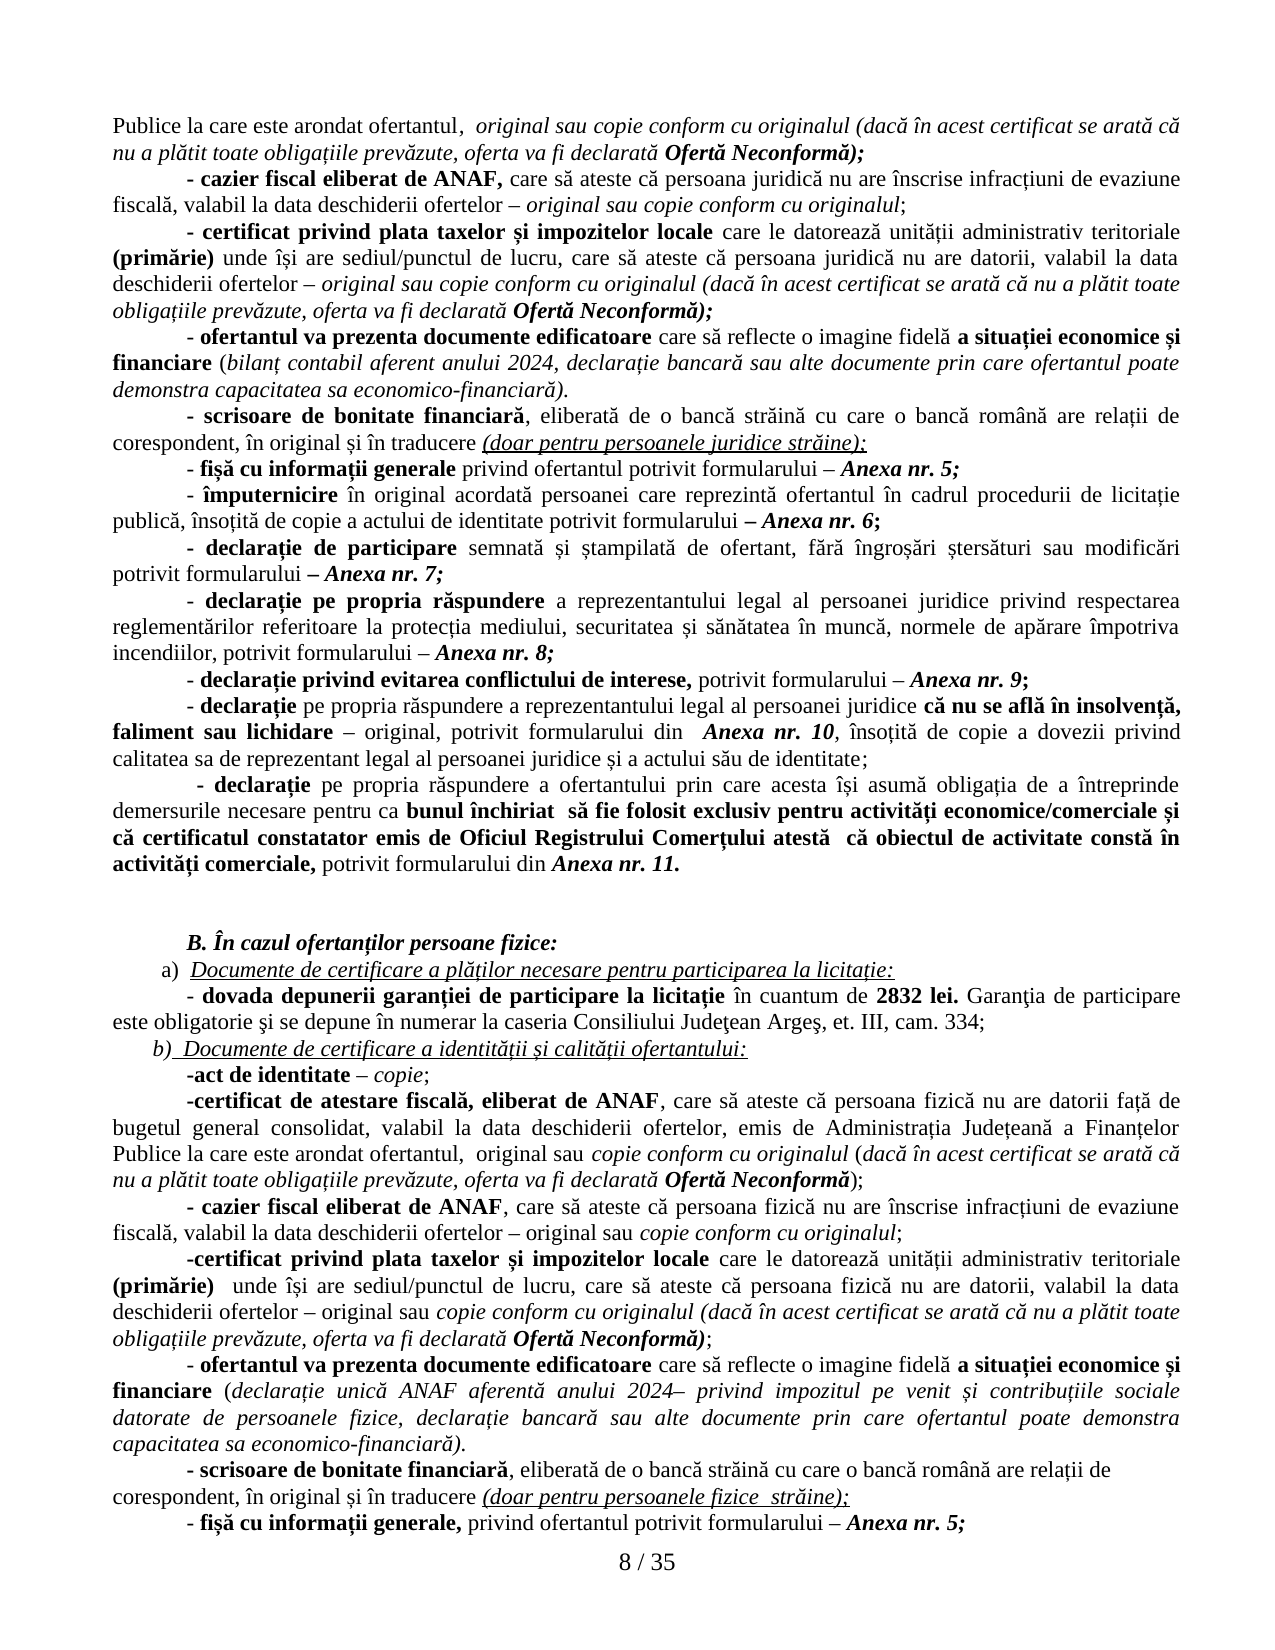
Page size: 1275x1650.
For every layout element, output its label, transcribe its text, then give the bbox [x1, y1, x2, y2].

text - ofertantul va prezenta documente edificatoare care să reflecte o imagine fidelă a situației economice și financiare (bilanț contabil aferent anului 2024, declarație bancară sau alte documente prin care ofertantul poate demonstra capacitatea sa economico-financiară). [112, 323, 1181, 402]
text - certificat privind plata taxelor și impozitelor locale care le datorează unității administrativ teritoriale (primărie) unde își are sediul/punctul de lucru, care să ateste că persoana juridică nu are datorii, valabil la data deschiderii ofertelor – original sau copie conform cu originalul (dacă în acest certificat se arată că nu a plătit toate obligațiile prevăzute, oferta va fi declarată Ofertă Neconformă); [112, 218, 1181, 323]
text - cazier fiscal eliberat de ANAF, care să ateste că persoana fizică nu are înscrise infracțiuni de evaziune fiscală, valabil la data deschiderii ofertelor – original sau copie conform cu originalul; [112, 1193, 1181, 1246]
text b) Documente de certificare a identității și calității ofertantului: [112, 1035, 1181, 1061]
text - fișă cu informații generale privind ofertantul potrivit formularului – Anexa nr. 5; [112, 455, 1181, 481]
text -act de identitate – copie; [112, 1061, 1181, 1087]
text - declarație privind evitarea conflictului de interese, potrivit formularului – Anexa nr. 9; [112, 666, 1181, 692]
text - declarație pe propria răspundere a reprezentantului legal al persoanei juridice că nu se află în insolvență, faliment sau lichidare – original, potrivit formularului din Anexa nr. 10, însoțită de copie a dovezii privind calitatea sa de reprezentant legal al persoanei juridice și a actului său de identitate; [112, 692, 1181, 771]
text -certificat de atestare fiscală, eliberat de ANAF, care să ateste că persoana fizică nu are datorii față de bugetul general consolidat, valabil la data deschiderii ofertelor, emis de Administrația Județeană a Finanțelor Publice la care este arondat ofertantul, original sau copie conform cu originalul (dacă în acest certificat se arată că nu a plătit toate obligațiile prevăzute, oferta va fi declarată Ofertă Neconformă); [112, 1087, 1181, 1193]
text - ofertantul va prezenta documente edificatoare care să reflecte o imagine fidelă a situației economice și financiare (declarație unică ANAF aferentă anului 2024– privind impozitul pe venit și contribuțiile sociale datorate de persoanele fizice, declarație bancară sau alte documente prin care ofertantul poate demonstra capacitatea sa economico-financiară). [112, 1351, 1181, 1456]
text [112, 112, 1181, 165]
text - scrisoare de bonitate financiară, eliberată de o bancă străină cu care o bancă română are relații de corespondent, în original și în traducere (doar pentru persoanele juridice străine); [112, 402, 1181, 455]
text - împuternicire în original acordată persoanei care reprezintă ofertantul în cadrul procedurii de licitație publică, însoțită de copie a actului de identitate potrivit formularului – Anexa nr. 6; [112, 481, 1181, 534]
text - cazier fiscal eliberat de ANAF, care să ateste că persoana juridică nu are înscrise infracțiuni de evaziune fiscală, valabil la data deschiderii ofertelor – original sau copie conform cu originalul; [112, 165, 1181, 218]
text - declarație pe propria răspundere a reprezentantului legal al persoanei juridice privind respectarea reglementărilor referitoare la protecția mediului, securitatea și sănătatea în muncă, normele de apărare împotriva incendiilor, potrivit formularului – Anexa nr. 8; [112, 587, 1181, 666]
text - declarație pe propria răspundere a ofertantului prin care acesta își asumă obligația de a întreprinde demersurile necesare pentru ca bunul închiriat să fie folosit exclusiv pentru activități economice/comerciale și că certificatul constatator emis de Oficiul Registrului Comerțului atestă că obiectul de activitate constă în activități comerciale, potrivit formularului din Anexa nr. 11. [112, 771, 1181, 877]
text - dovada depunerii garanției de participare la licitație în cuantum de 2832 lei. Garanţia de participare este obligatorie şi se depune în numerar la caseria Consiliului Judeţean Argeş, et. III, cam. 334; [112, 982, 1181, 1035]
text - scrisoare de bonitate financiară, eliberată de o bancă străină cu care o bancă română are relații de corespondent, în original și în traducere (doar pentru persoanele fizice străine); [112, 1456, 1181, 1509]
text - declarație de participare semnată și ștampilată de ofertant, fără îngroșări ștersături sau modificări potrivit formularului – Anexa nr. 7; [112, 534, 1181, 587]
text -certificat privind plata taxelor și impozitelor locale care le datorează unității administrativ teritoriale (primărie) unde își are sediul/punctul de lucru, care să ateste că persoana fizică nu are datorii, valabil la data deschiderii ofertelor – original sau copie conform cu originalul (dacă în acest certificat se arată că nu a plătit toate obligațiile prevăzute, oferta va fi declarată Ofertă Neconformă); [112, 1246, 1181, 1351]
text a) Documente de certificare a plăților necesare pentru participarea la licitație: [161, 956, 1181, 982]
text - fișă cu informații generale, privind ofertantul potrivit formularului – Anexa nr. 5; [112, 1509, 1181, 1535]
text B. În cazul ofertanților persoane fizice: [112, 929, 1181, 956]
